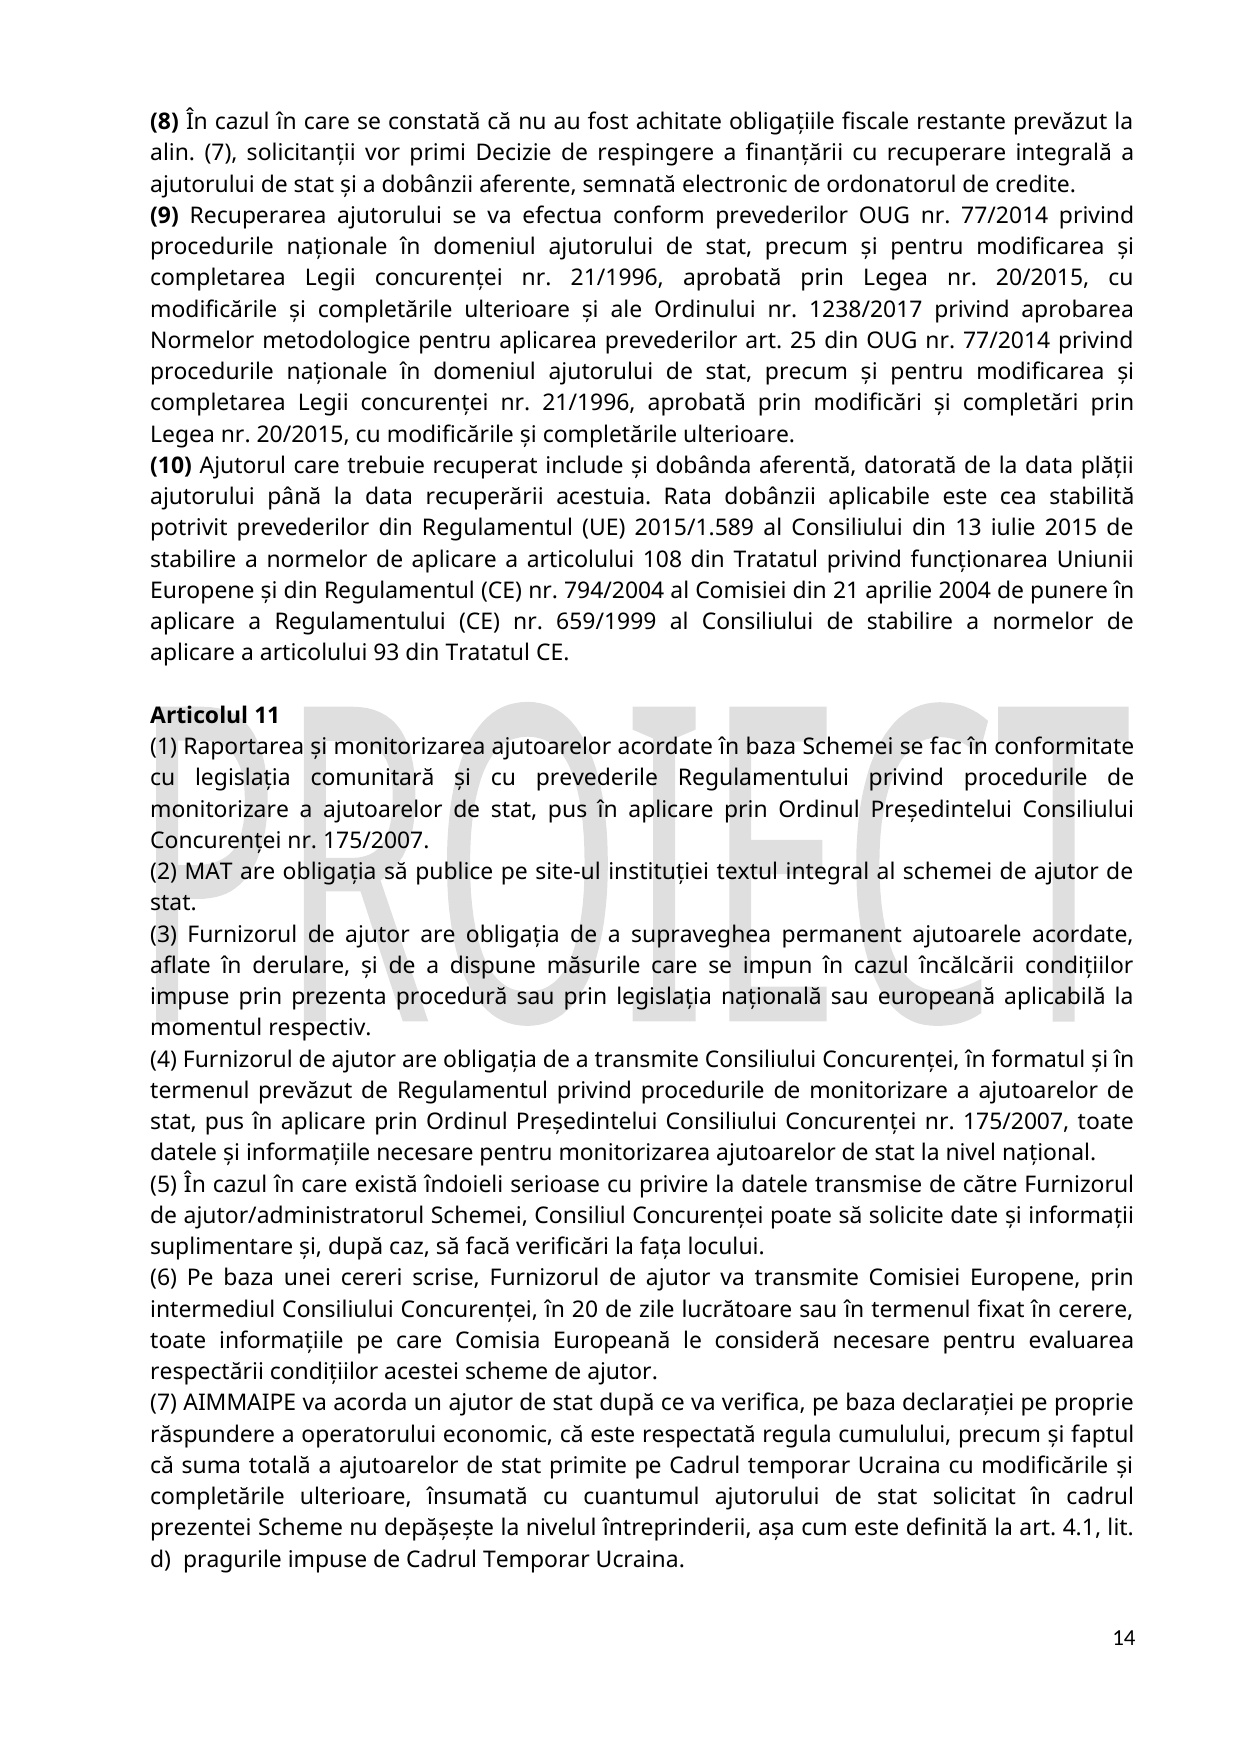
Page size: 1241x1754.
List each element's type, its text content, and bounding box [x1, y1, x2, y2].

text (3) Furnizorul de ajutor are obligația de a supraveghea permanent ajutoarele acordate, aflate în derulare, și de a dispune măsurile care se impun în cazul încălcării condițiilor impuse prin prezenta procedură sau prin legislația națională sau europeană aplicabilă la momentul respectiv. [150, 917, 1135, 1042]
text (1) Raportarea și monitorizarea ajutoarelor acordate în baza Schemei se fac în conformitate cu legislația comunitară și cu prevederile Regulamentului privind procedurile de monitorizare a ajutoarelor de stat, pus în aplicare prin Ordinul Președintelui Consiliului Concurenței nr. 175/2007. [150, 730, 1135, 855]
text (4) Furnizorul de ajutor are obligația de a transmite Consiliului Concurenței, în formatul și în termenul prevăzut de Regulamentul privind procedurile de monitorizare a ajutoarelor de stat, pus în aplicare prin Ordinul Președintelui Consiliului Concurenței nr. 175/2007, toate datele și informațiile necesare pentru monitorizarea ajutoarelor de stat la nivel național. [150, 1042, 1135, 1167]
text (9) Recuperarea ajutorului se va efectua conform prevederilor OUG nr. 77/2014 privind procedurile naționale în domeniul ajutorului de stat, precum și pentru modificarea și completarea Legii concurenței nr. 21/1996, aprobată prin Legea nr. 20/2015, cu modificările și completările ulterioare și ale Ordinului nr. 1238/2017 privind aprobarea Normelor metodologice pentru aplicarea prevederilor art. 25 din OUG nr. 77/2014 privind procedurile naționale în domeniul ajutorului de stat, precum și pentru modificarea și completarea Legii concurenței nr. 21/1996, aprobată prin modificări și completări prin Legea nr. 20/2015, cu modificările și completările ulterioare. [150, 199, 1135, 449]
text (6) Pe baza unei cereri scrise, Furnizorul de ajutor va transmite Comisiei Europene, prin intermediul Consiliului Concurenței, în 20 de zile lucrătoare sau în termenul fixat în cerere, toate informațiile pe care Comisia Europeană le consideră necesare pentru evaluarea respectării condițiilor acestei scheme de ajutor. [150, 1261, 1135, 1386]
text (2) MAT are obligația să publice pe site-ul instituției textul integral al schemei de ajutor de stat. [150, 855, 1135, 917]
text (10) Ajutorul care trebuie recuperat include și dobânda aferentă, datorată de la data plății ajutorului până la data recuperării acestuia. Rata dobânzii aplicabile este cea stabilită potrivit prevederilor din Regulamentul (UE) 2015/1.589 al Consiliului din 13 iulie 2015 de stabilire a normelor de aplicare a articolului 108 din Tratatul privind funcționarea Uniunii Europene și din Regulamentul (CE) nr. 794/2004 al Comisiei din 21 aprilie 2004 de punere în aplicare a Regulamentului (CE) nr. 659/1999 al Consiliului de stabilire a normelor de aplicare a articolului 93 din Tratatul CE. [150, 449, 1135, 667]
text (8) În cazul în care se constată că nu au fost achitate obligațiile fiscale restante prevăzut la alin. (7), solicitanții vor primi Decizie de respingere a finanțării cu recuperare integrală a ajutorului de stat și a dobânzii aferente, semnată electronic de ordonatorul de credite. [150, 105, 1135, 199]
text (7) AIMMAIPE va acorda un ajutor de stat după ce va verifica, pe baza declarației pe proprie răspundere a operatorului economic, că este respectată regula cumulului, precum și faptul că suma totală a ajutoarelor de stat primite pe Cadrul temporar Ucraina cu modificările și completările ulterioare, însumată cu cuantumul ajutorului de stat solicitat în cadrul prezentei Scheme nu depășește la nivelul întreprinderii, așa cum este definită la art. 4.1, lit. d) pragurile impuse de Cadrul Temporar Ucraina. [150, 1386, 1135, 1574]
text (5) În cazul în care există îndoieli serioase cu privire la datele transmise de către Furnizorul de ajutor/administratorul Schemei, Consiliul Concurenței poate să solicite date și informații suplimentare și, după caz, să facă verificări la fața locului. [150, 1167, 1135, 1261]
list Articolul 11 [150, 699, 1135, 730]
